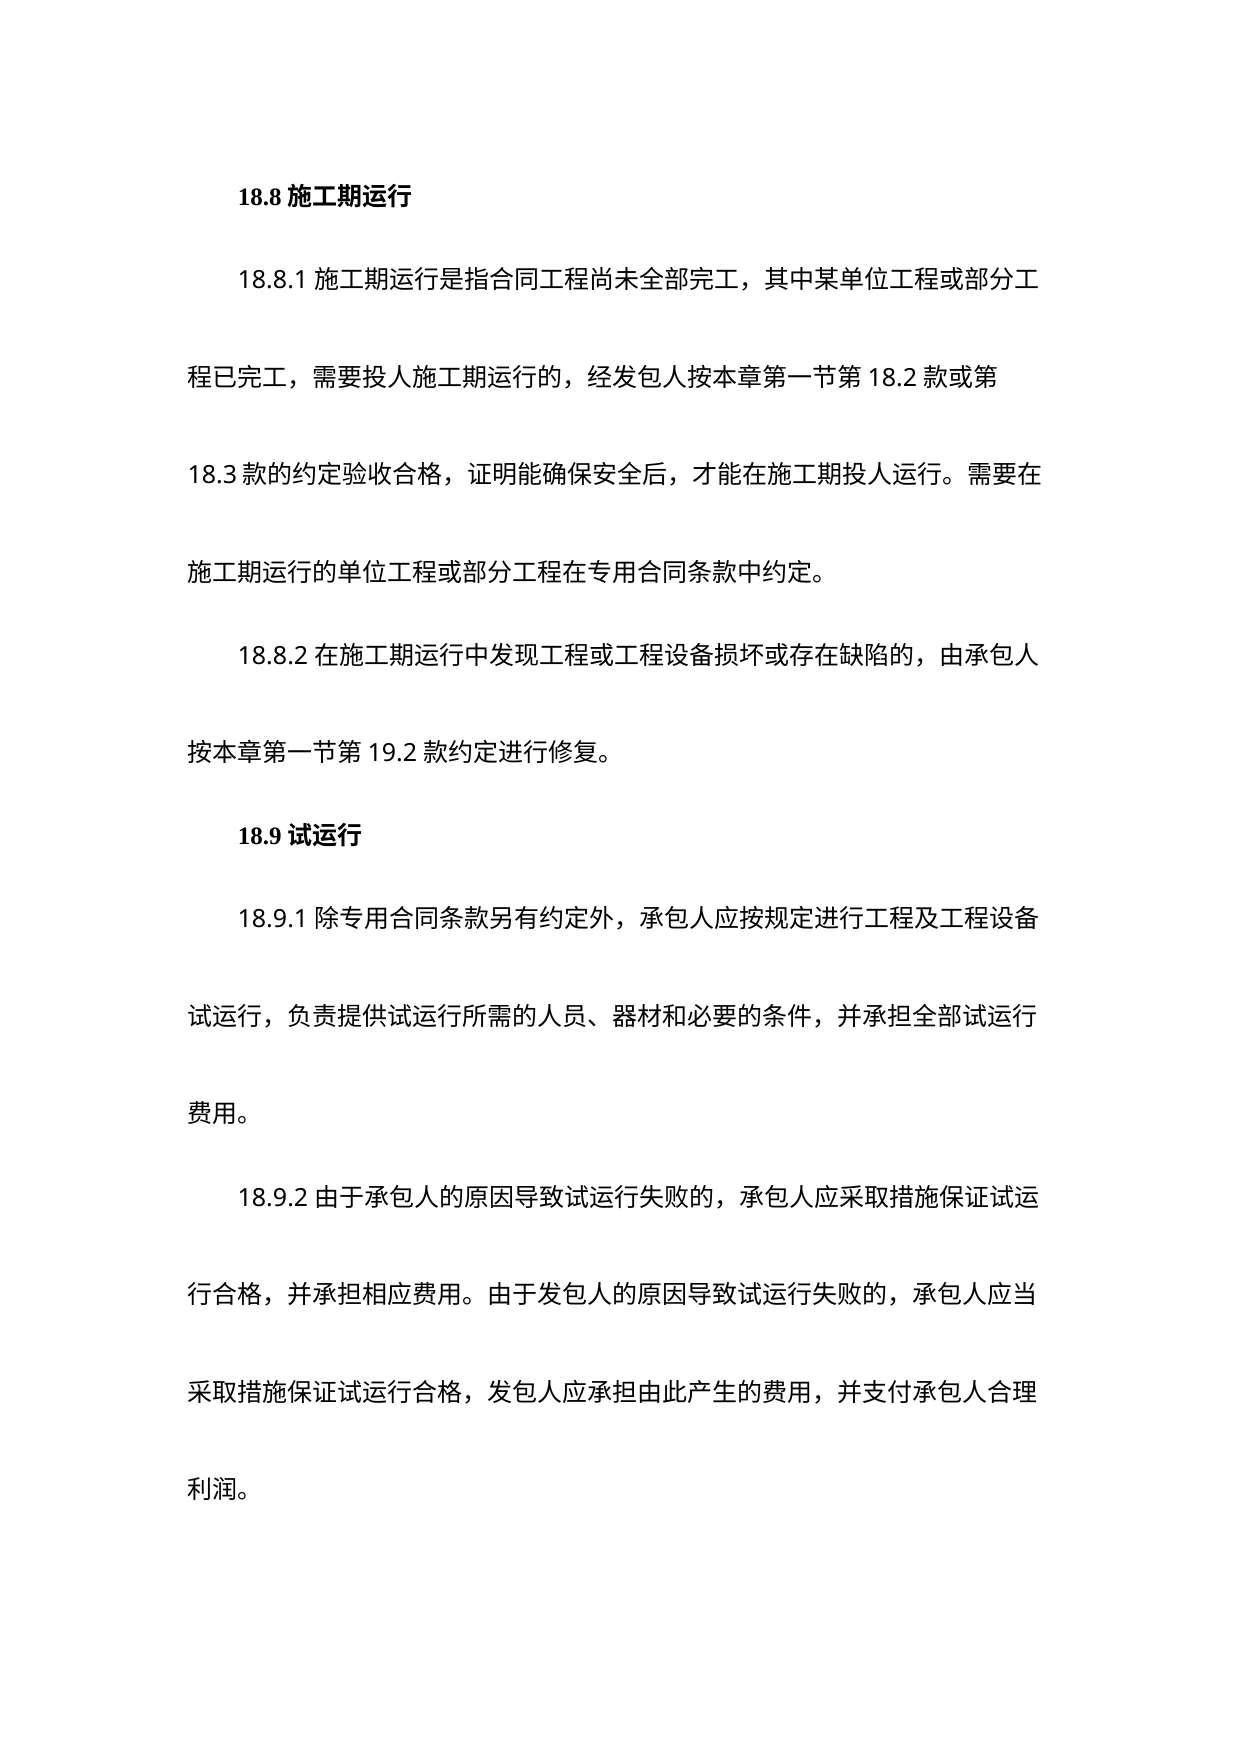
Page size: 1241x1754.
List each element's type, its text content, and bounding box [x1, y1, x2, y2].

text 18.9.2 由于承包人的原因导致试运行失败的，承包人应采取措施保证试运行合格，并承担相应费用。由于发包人的原因导致试运行失败的，承包人应当采取措施保证试运行合格，发包人应承担由此产生的费用，并支付承包人合理利润。 [187, 1163, 1053, 1520]
text 18.8 施工期运行 [187, 162, 1053, 227]
text 18.9 试运行 [187, 801, 1053, 866]
text 18.8.1 施工期运行是指合同工程尚未全部完工，其中某单位工程或部分工程已完工，需要投人施工期运行的，经发包人按本章第一节第18.2 款或第18.3款的约定验收合格，证明能确保安全后，才能在施工期投人运行。需要在施工期运行的单位工程或部分工程在专用合同条款中约定。 [187, 245, 1053, 603]
text 18.8.2 在施工期运行中发现工程或工程设备损坏或存在缺陷的，由承包人按本章第一节第19.2 款约定进行修复。 [187, 621, 1053, 783]
text 18.9.1 除专用合同条款另有约定外，承包人应按规定进行工程及工程设备试运行，负责提供试运行所需的人员、器材和必要的条件，并承担全部试运行费用。 [187, 884, 1053, 1144]
